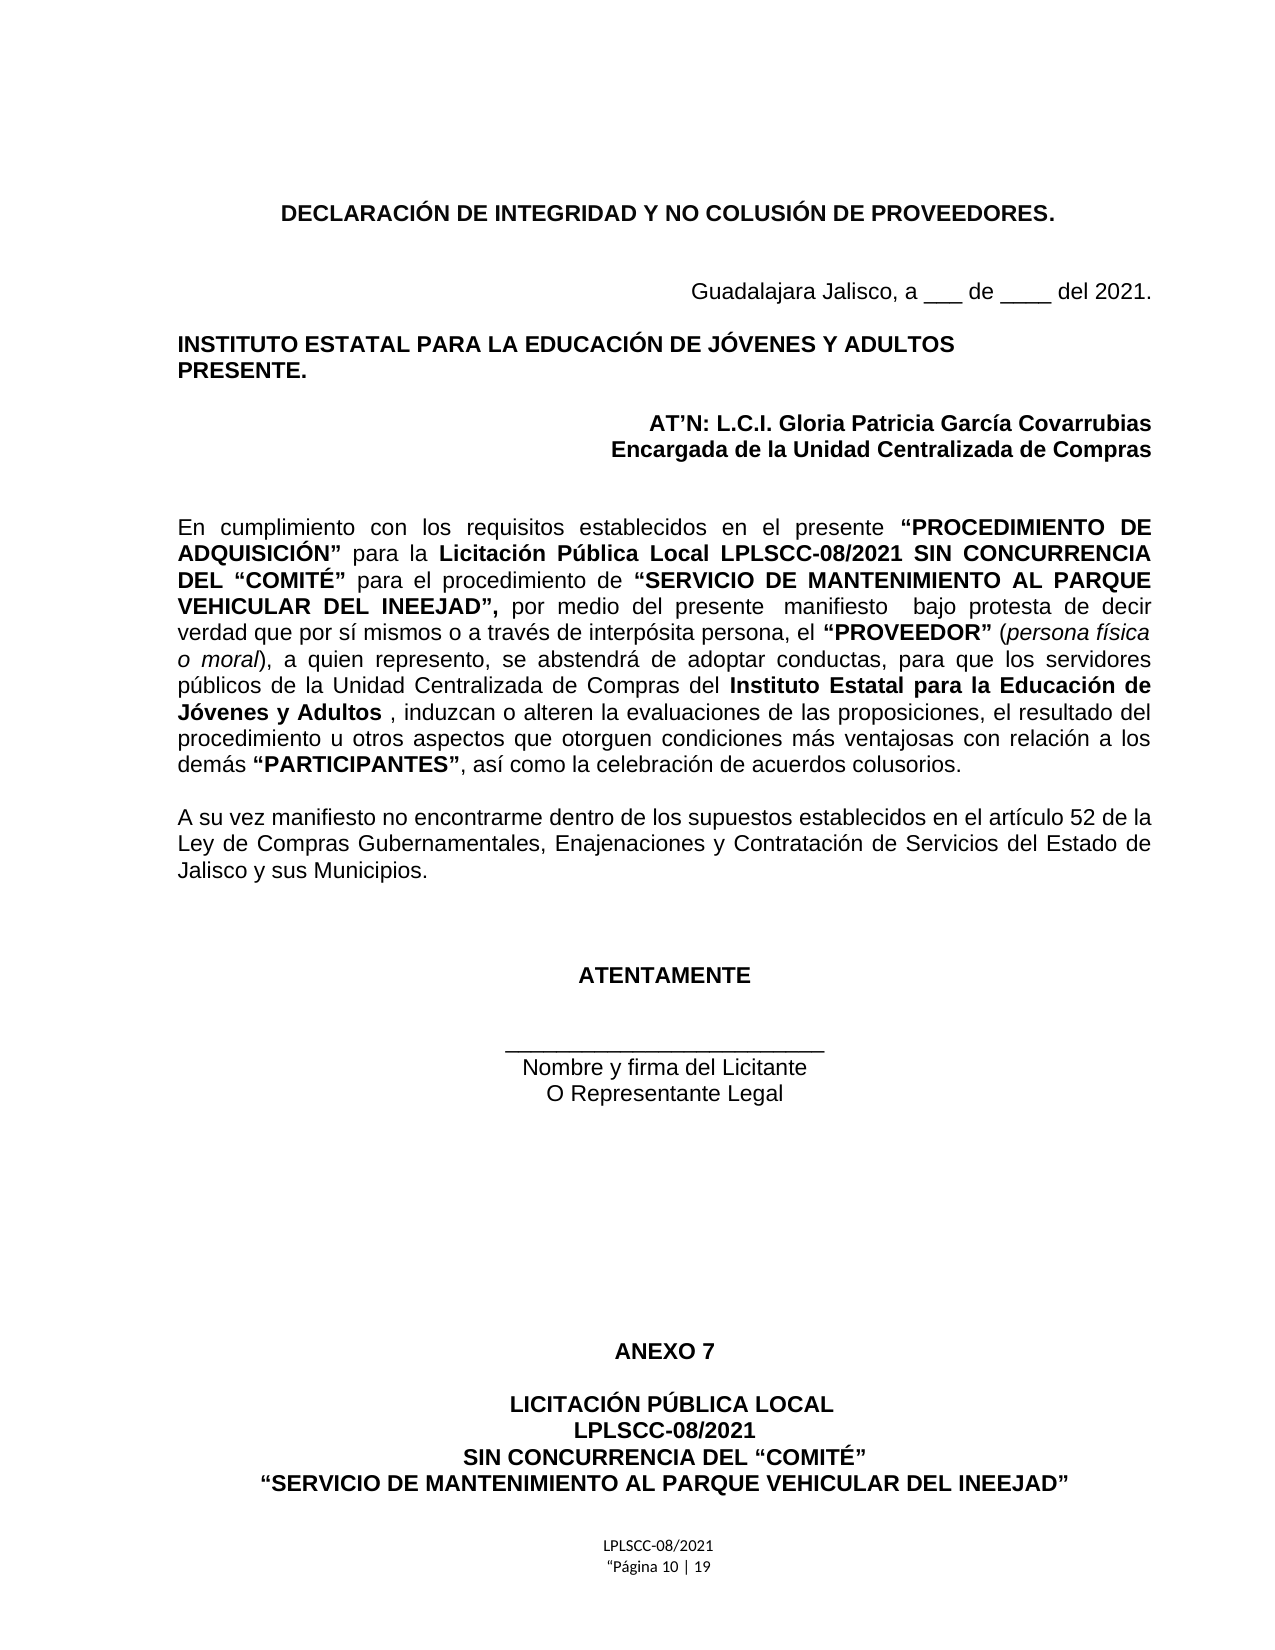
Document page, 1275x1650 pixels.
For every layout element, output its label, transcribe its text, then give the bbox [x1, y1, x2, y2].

text SIN CONCURRENCIA DEL “COMITÉ” [177, 1444, 1152, 1470]
text Guadalajara Jalisco, a ___ de ____ del 2021. [177, 278, 1152, 304]
text A su vez manifiesto no encontrarme dentro de los supuestos establecidos en el artículo 52 de la Ley de Compras Gubernamentales, Enajenaciones y Contratación de Servicios del Estado de Jalisco y sus Municipios. [177, 804, 1152, 883]
text Encargada de la Unidad Centralizada de Compras [177, 436, 1152, 463]
text ATENTAMENTE [177, 962, 1152, 989]
text LICITACIÓN PÚBLICA LOCAL [177, 1391, 1167, 1417]
text Nombre y firma del Licitante [177, 1054, 1152, 1080]
text En cumplimiento con los requisitos establecidos en el presente “PROCEDIMIENTO DE ADQUISICIÓN” para la Licitación Pública Local LPLSCC-08/2021 SIN CONCURRENCIA DEL “COMITÉ” para el procedimiento de “SERVICIO DE MANTENIMIENTO AL PARQUE VEHICULAR DEL INEEJAD”, por medio del presente manifiesto bajo protesta de decir verdad que por sí mismos o a través de interpósita persona, el “PROVEEDOR” (persona física o moral), a quien represento, se abstendrá de adoptar conductas, para que los servidores públicos de la Unidad Centralizada de Compras del Instituto Estatal para la Educación de Jóvenes y Adultos , induzcan o alteren la evaluaciones de las proposiciones, el resultado del procedimiento u otros aspectos que otorguen condiciones más ventajosas con relación a los demás “PARTICIPANTES”, así como la celebración de acuerdos colusorios. [177, 514, 1152, 777]
text “SERVICIO DE MANTENIMIENTO AL PARQUE VEHICULAR DEL INEEJAD” [177, 1470, 1152, 1496]
text ANEXO 7 [177, 1338, 1152, 1365]
text O Representante Legal [177, 1080, 1152, 1107]
text DECLARACIÓN DE INTEGRIDAD Y NO COLUSIÓN DE PROVEEDORES. [177, 200, 1152, 227]
text INSTITUTO ESTATAL PARA LA EDUCACIÓN DE JÓVENES Y ADULTOS [177, 331, 1152, 357]
text LPLSCC-08/2021 [177, 1417, 1152, 1444]
text _________________________ [177, 1027, 1152, 1054]
text PRESENTE. [177, 357, 1152, 383]
text AT’N: L.C.I. Gloria Patricia García Covarrubias [177, 410, 1152, 436]
